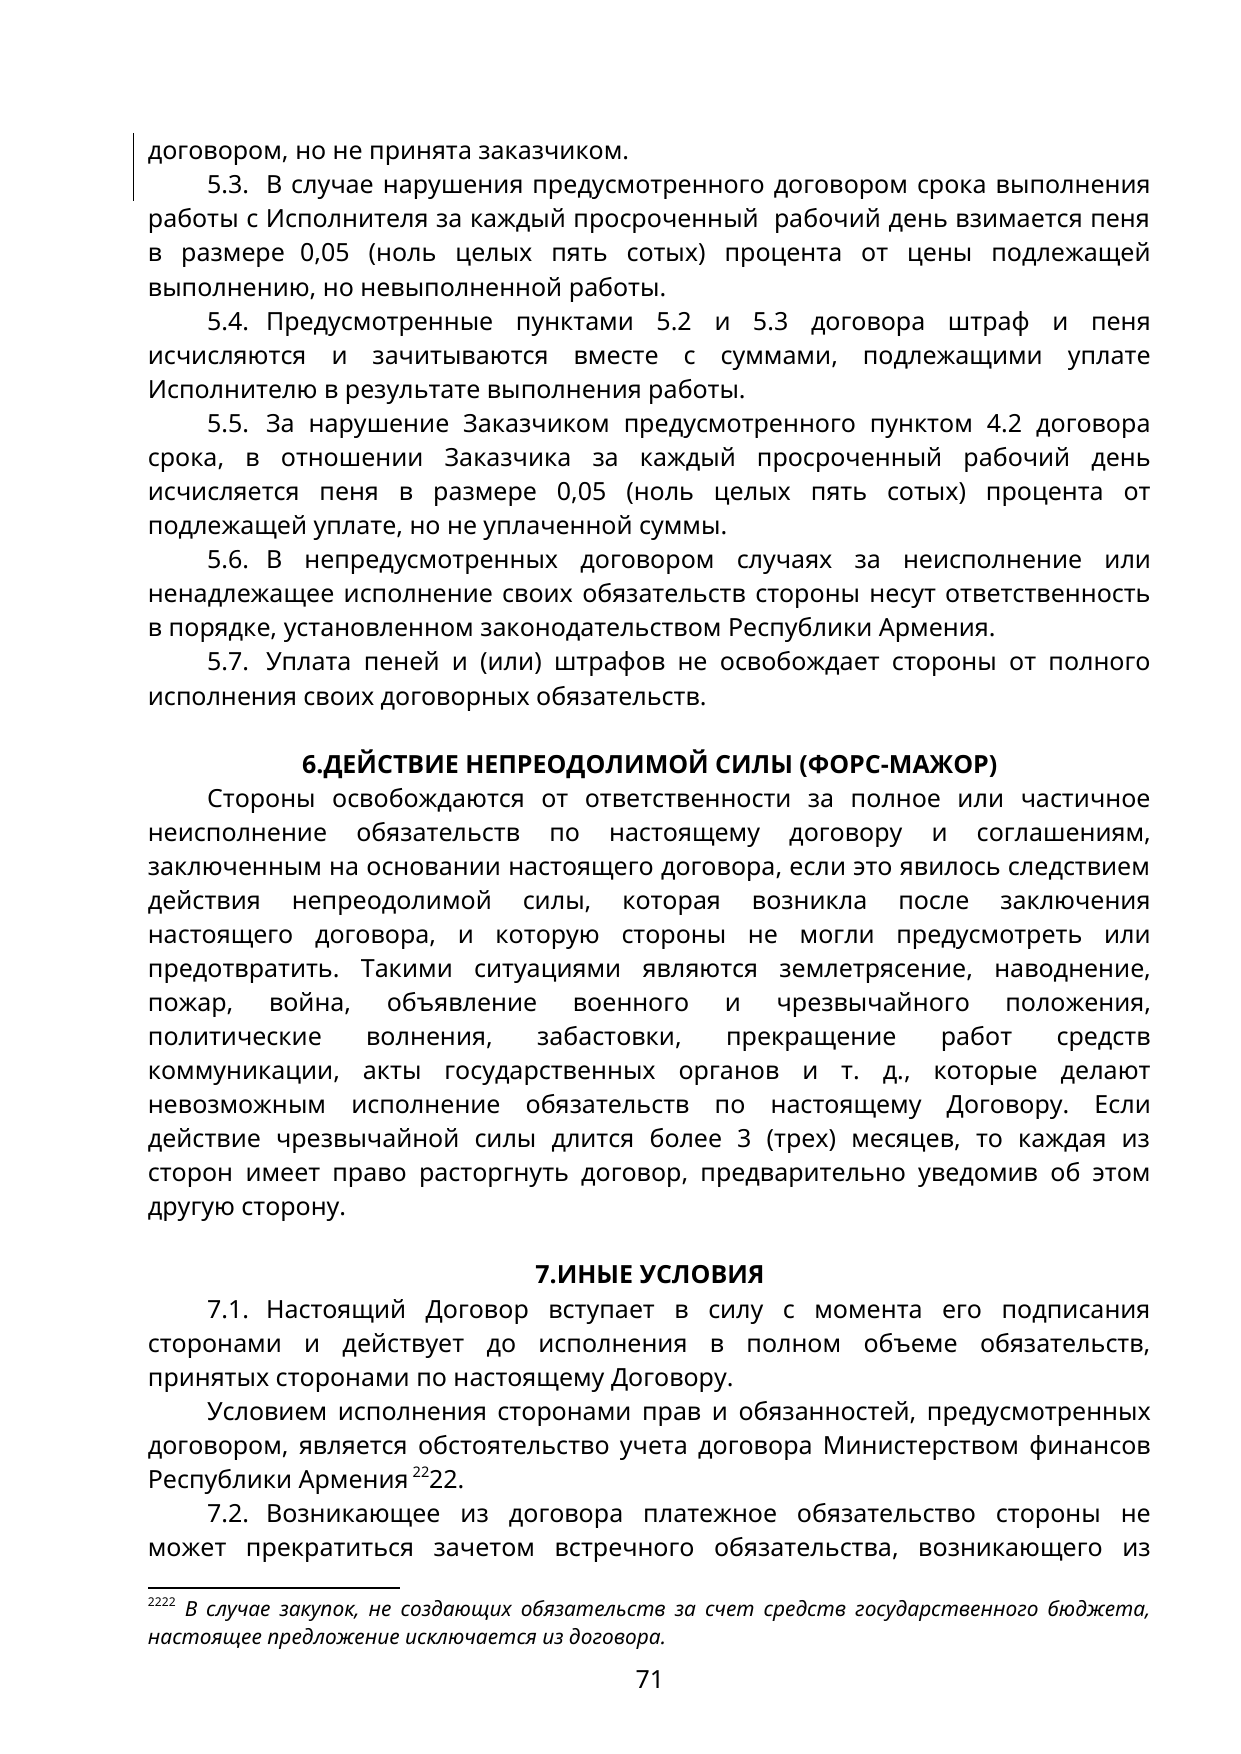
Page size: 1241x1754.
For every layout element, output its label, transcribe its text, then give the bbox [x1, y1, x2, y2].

text Условием исполнения сторонами прав и обязанностей, предусмотренных договором, является обстоятельство учета договора Министерством финансов Республики Армения 22. [148, 1393, 1152, 1496]
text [148, 1496, 1152, 1564]
text 5.4. Предусмотренные пунктами 5.2 и 5.3 договора штраф и пеня исчисляются и зачитываются вместе с суммами, подлежащими уплате Исполнителю в результате выполнения работы. [148, 303, 1152, 406]
text 5.2. В каждом случае выполнения работы, не соответствующей указанной в Приложении № 1 к договору технической характеристике, с Исполнителя взимается штраф в размере 0,5 (ноль целых пять десятых) процента от суммы, предусмотренной в пункте 4.1 договора21. При этом штраф исчисляется и в том случае, если работа выполнена в срок, установленный настоящим договором, но не принята заказчиком. [148, 133, 1152, 167]
text 5.6. В непредусмотренных договором случаях за неисполнение или ненадлежащее исполнение своих обязательств стороны несут ответственность в порядке, установленном законодательством Республики Армения. [148, 542, 1152, 644]
text Стороны освобождаются от ответственности за полное или частичное неисполнение обязательств по настоящему договору и соглашениям, заключенным на основании настоящего договора, если это явилось следствием действия непреодолимой силы, которая возникла после заключения настоящего договора, и которую стороны не могли предусмотреть или предотвратить. Такими ситуациями являются землетрясение, наводнение, пожар, война, объявление военного и чрезвычайного положения, политические волнения, забастовки, прекращение работ средств коммуникации, акты государственных органов и т. д., которые делают невозможным исполнение обязательств по настоящему Договору. Если действие чрезвычайной силы длится более 3 (трех) месяцев, то каждая из сторон имеет право расторгнуть договор, предварительно уведомив об этом другую сторону. [148, 780, 1152, 1223]
text 5.3. В случае нарушения предусмотренного договором срока выполнения работы с Исполнителя за каждый просроченный рабочий день взимается пеня в размере 0,05 (ноль целых пять сотых) процента от цены подлежащей выполнению, но невыполненной работы. [148, 167, 1152, 303]
text 5.5. За нарушение Заказчиком предусмотренного пунктом 4.2 договора срока, в отношении Заказчика за каждый просроченный рабочий день исчисляется пеня в размере 0,05 (ноль целых пять сотых) процента от подлежащей уплате, но не уплаченной суммы. [148, 406, 1152, 542]
text 7.1. Настоящий Договор вступает в силу с момента его подписания сторонами и действует до исполнения в полном объеме обязательств, принятых сторонами по настоящему Договору. [148, 1291, 1152, 1393]
text 6.ДЕЙСТВИЕ НЕПРЕОДОЛИМОЙ СИЛЫ (ФОРС-МАЖОР) [148, 746, 1152, 780]
text 7.ИНЫЕ УСЛОВИЯ [148, 1257, 1152, 1291]
text 5.7. Уплата пеней и (или) штрафов не освобождает стороны от полного исполнения своих договорных обязательств. [148, 644, 1152, 712]
